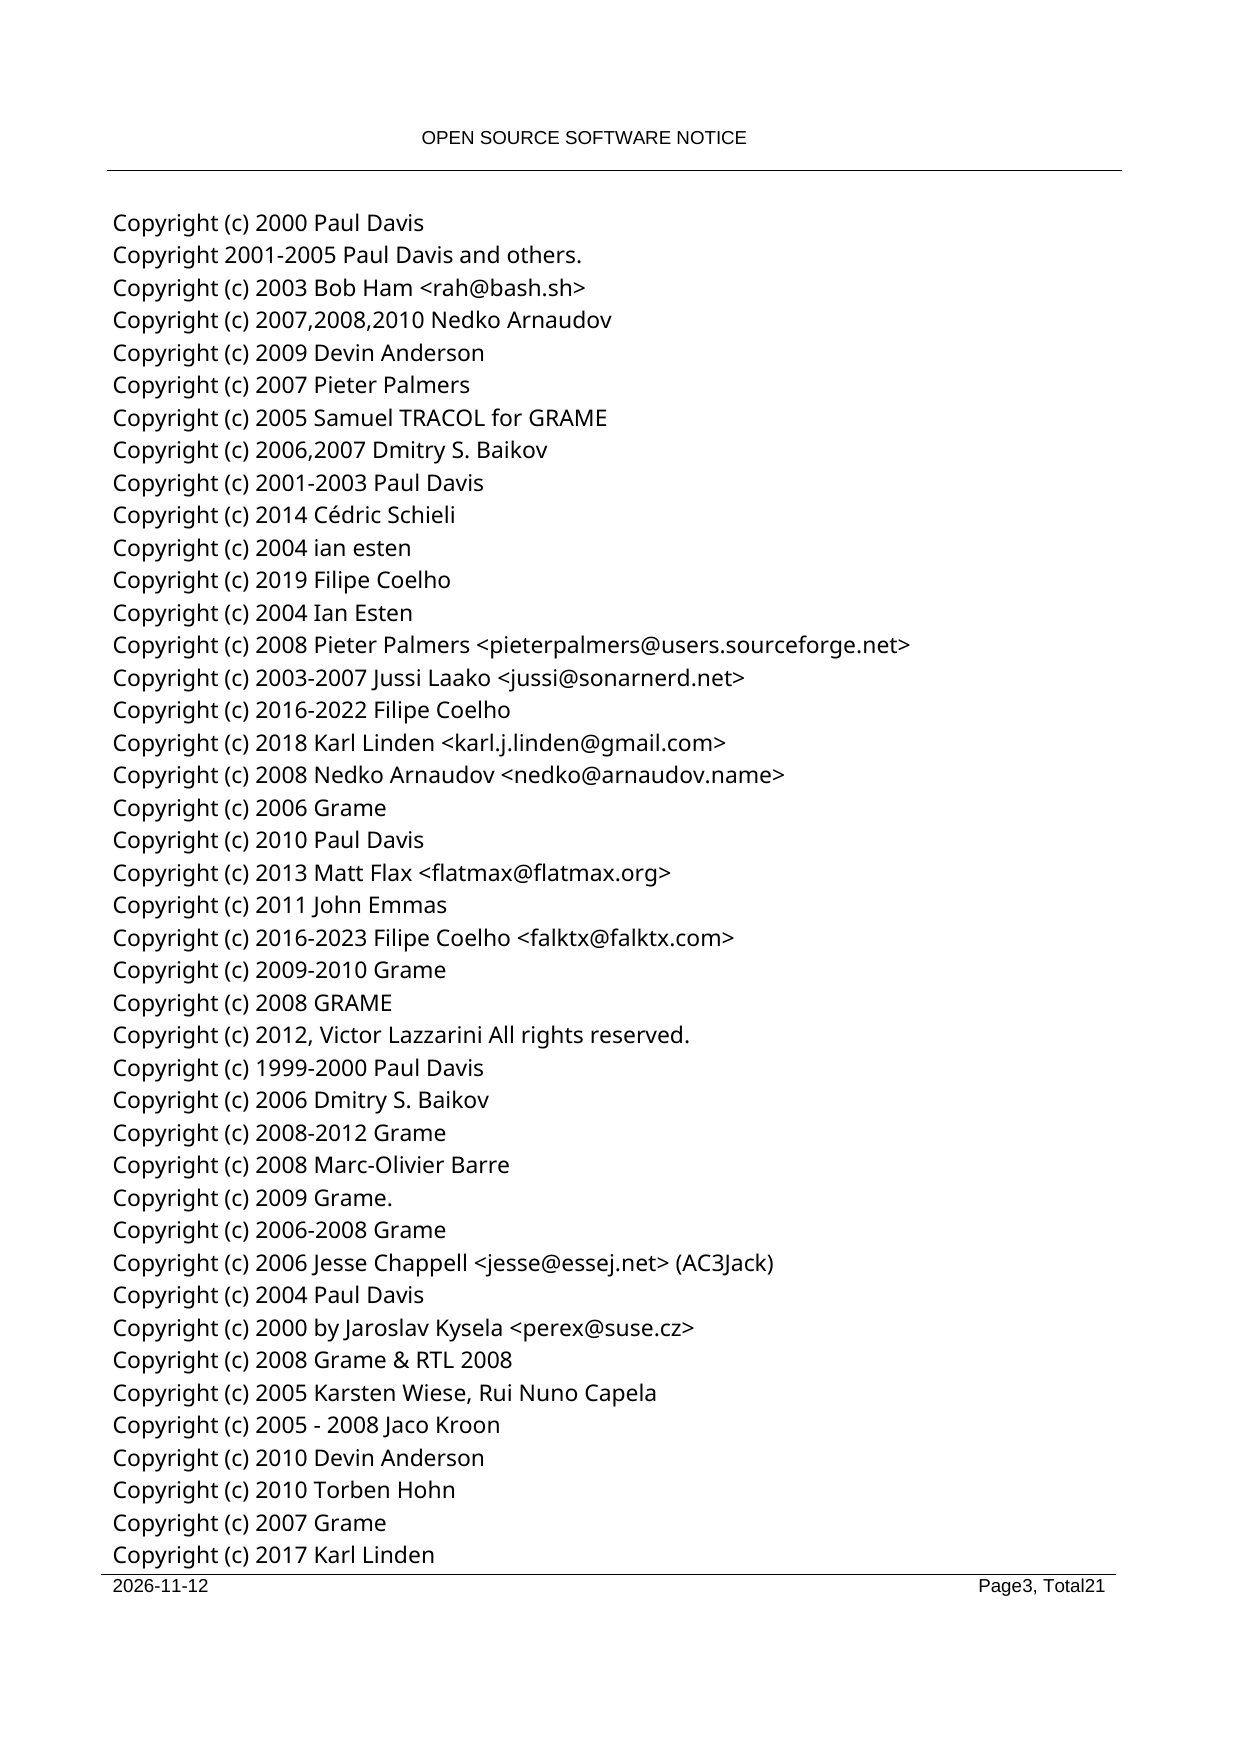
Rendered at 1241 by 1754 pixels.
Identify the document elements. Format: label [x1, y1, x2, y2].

text [112, 206, 1128, 1571]
